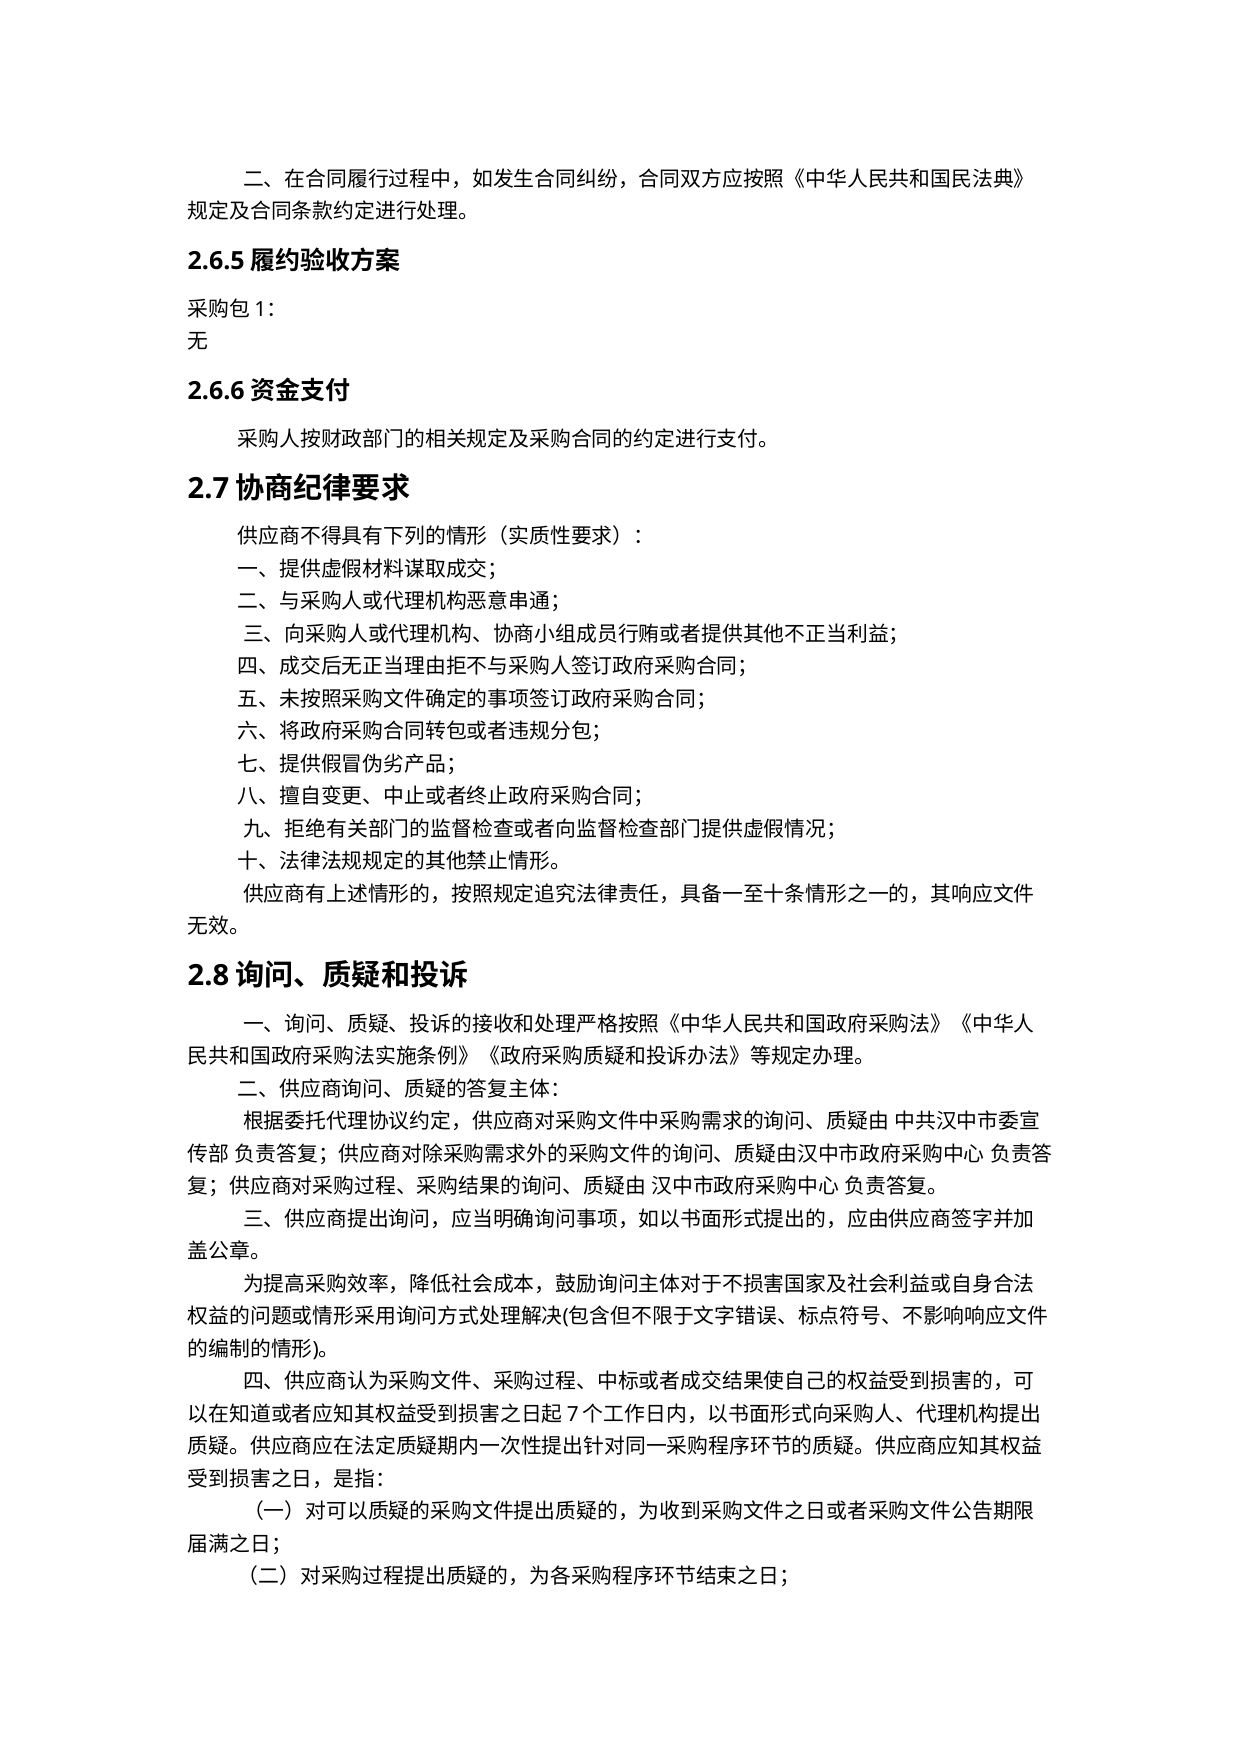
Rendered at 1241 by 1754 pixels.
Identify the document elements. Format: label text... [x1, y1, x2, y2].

text 2.6.6资金支付 [187, 357, 1053, 422]
text 采购人按财政部门的相关规定及采购合同的约定进行支付。 [187, 422, 1053, 454]
text 无 [187, 324, 1053, 357]
text 九、拒绝有关部门的监督检查或者向监督检查部门提供虚假情况； [187, 812, 1053, 844]
text 二、与采购人或代理机构恶意串通； [187, 584, 1053, 617]
text 2.7协商纪律要求 [187, 454, 1053, 519]
text 七、提供假冒伪劣产品； [187, 747, 1053, 779]
text 二、在合同履行过程中，如发生合同纠纷，合同双方应按照《中华人民共和国民法典》规定及合同条款约定进行处理。 [187, 162, 1053, 227]
text 二、供应商询问、质疑的答复主体： [187, 1072, 1053, 1104]
text 一、询问、质疑、投诉的接收和处理严格按照《中华人民共和国政府采购法》《中华人民共和国政府采购法实施条例》《政府采购质疑和投诉办法》等规定办理。 [187, 1007, 1053, 1072]
text 十、法律法规规定的其他禁止情形。 [187, 844, 1053, 877]
text 六、将政府采购合同转包或者违规分包； [187, 714, 1053, 747]
text 四、供应商认为采购文件、采购过程、中标或者成交结果使自己的权益受到损害的，可以在知道或者应知其权益受到损害之日起7个工作日内，以书面形式向采购人、代理机构提出质疑。供应商应在法定质疑期内一次性提出针对同一采购程序环节的质疑。供应商应知其权益受到损害之日，是指： [187, 1364, 1053, 1494]
text 2.6.5履约验收方案 [187, 227, 1053, 292]
text 三、供应商提出询问，应当明确询问事项，如以书面形式提出的，应由供应商签字并加盖公章。 [187, 1202, 1053, 1267]
text 四、成交后无正当理由拒不与采购人签订政府采购合同； [187, 649, 1053, 682]
text 采购包1： [187, 292, 1053, 324]
text 三、向采购人或代理机构、协商小组成员行贿或者提供其他不正当利益； [187, 617, 1053, 649]
text 2.8询问、质疑和投诉 [187, 942, 1053, 1007]
text 为提高采购效率，降低社会成本，鼓励询问主体对于不损害国家及社会利益或自身合法权益的问题或情形采用询问方式处理解决(包含但不限于文字错误、标点符号、不影响响应文件的编制的情形)。 [187, 1267, 1053, 1364]
text （二）对采购过程提出质疑的，为各采购程序环节结束之日； [187, 1559, 1053, 1592]
text 供应商不得具有下列的情形（实质性要求）： [187, 519, 1053, 552]
text 八、擅自变更、中止或者终止政府采购合同； [187, 779, 1053, 812]
text 五、未按照采购文件确定的事项签订政府采购合同； [187, 682, 1053, 714]
text 供应商有上述情形的，按照规定追究法律责任，具备一至十条情形之一的，其响应文件无效。 [187, 877, 1053, 942]
text （一）对可以质疑的采购文件提出质疑的，为收到采购文件之日或者采购文件公告期限届满之日； [187, 1494, 1053, 1559]
text 根据委托代理协议约定，供应商对采购文件中采购需求的询问、质疑由 中共汉中市委宣传部 负责答复；供应商对除采购需求外的采购文件的询问、质疑由汉中市政府采购中心 负责答复；供应商对采购过程、采购结果的询问、质疑由 汉中市政府采购中心 负责答复。 [187, 1104, 1053, 1202]
text 一、提供虚假材料谋取成交； [187, 552, 1053, 584]
